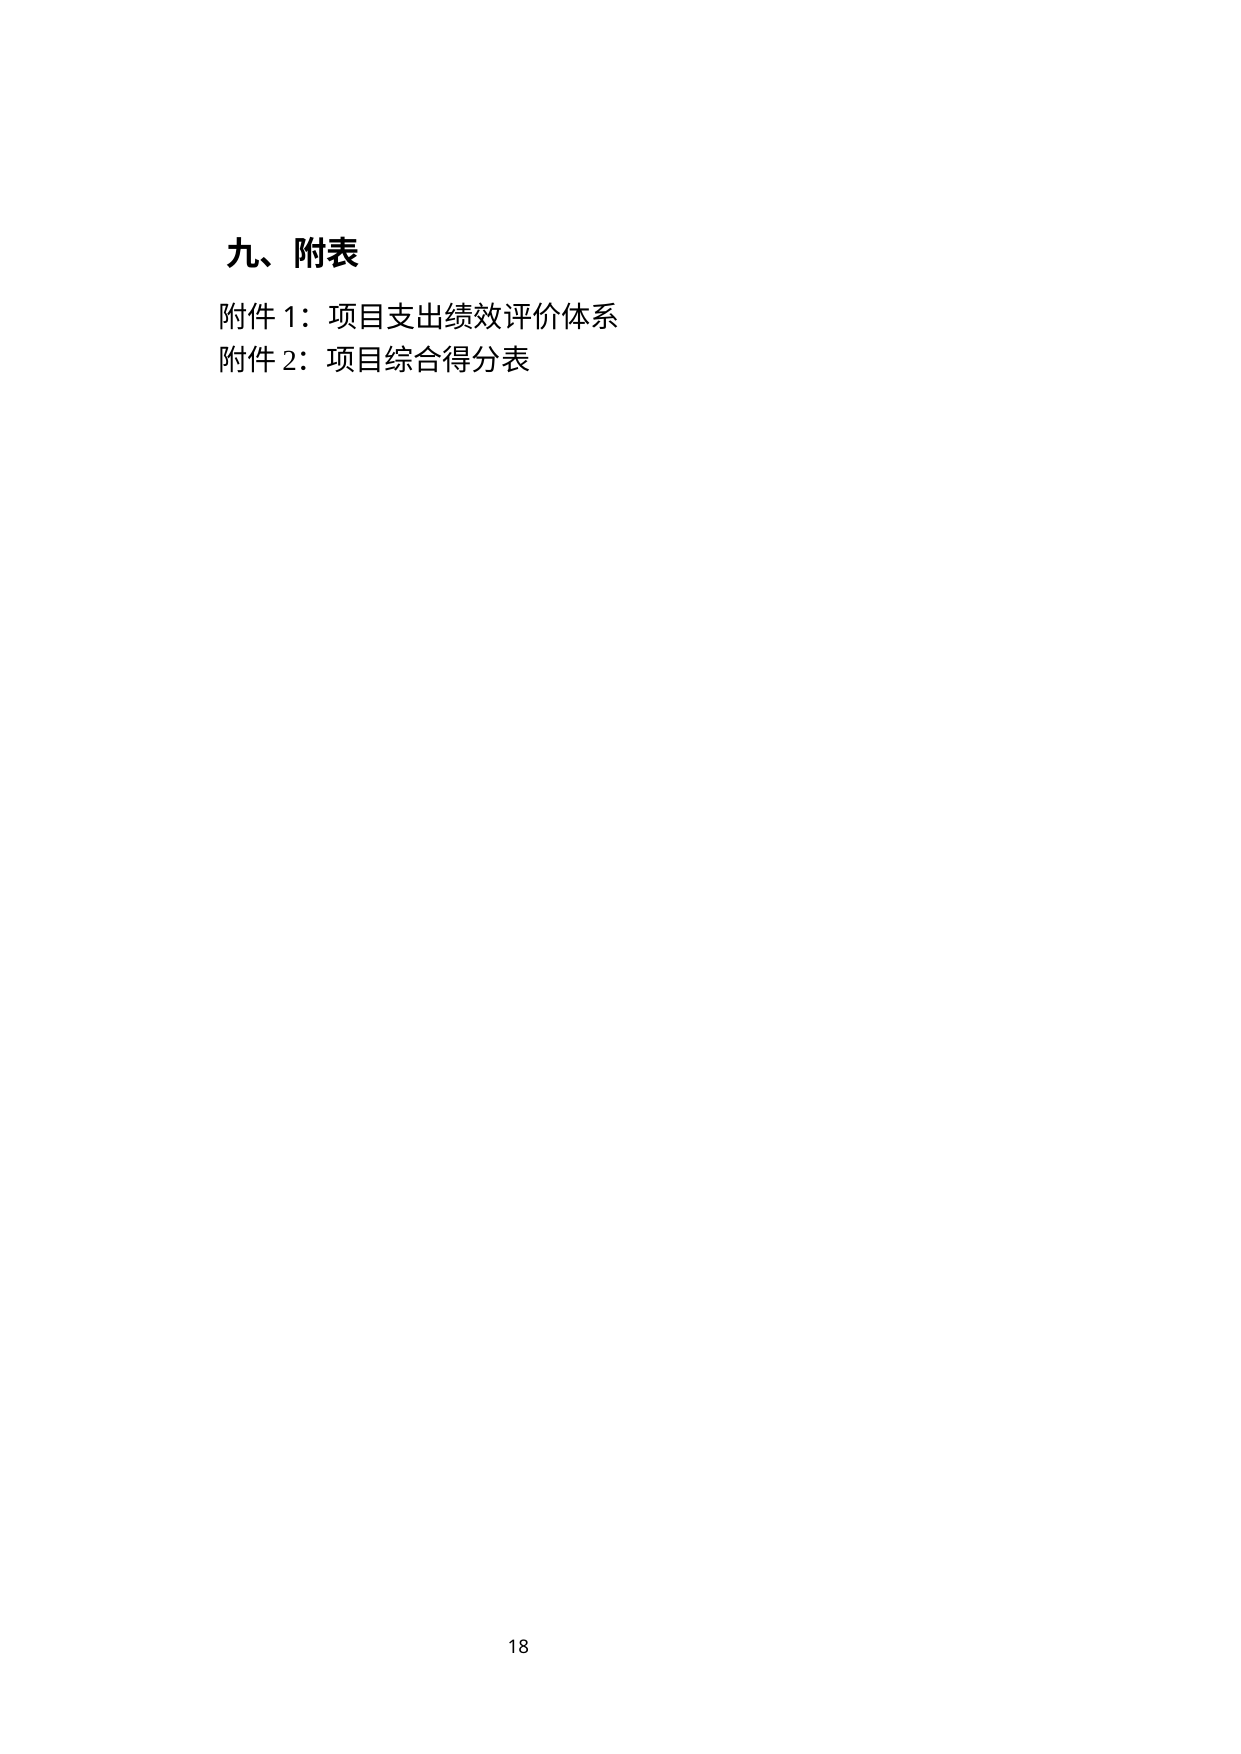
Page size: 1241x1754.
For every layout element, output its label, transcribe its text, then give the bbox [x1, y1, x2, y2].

text 附件1：项目支出绩效评价体系 [159, 294, 1081, 336]
subtitle 九、附表 [159, 209, 1081, 294]
text 附件2：项目综合得分表 [159, 336, 1081, 379]
